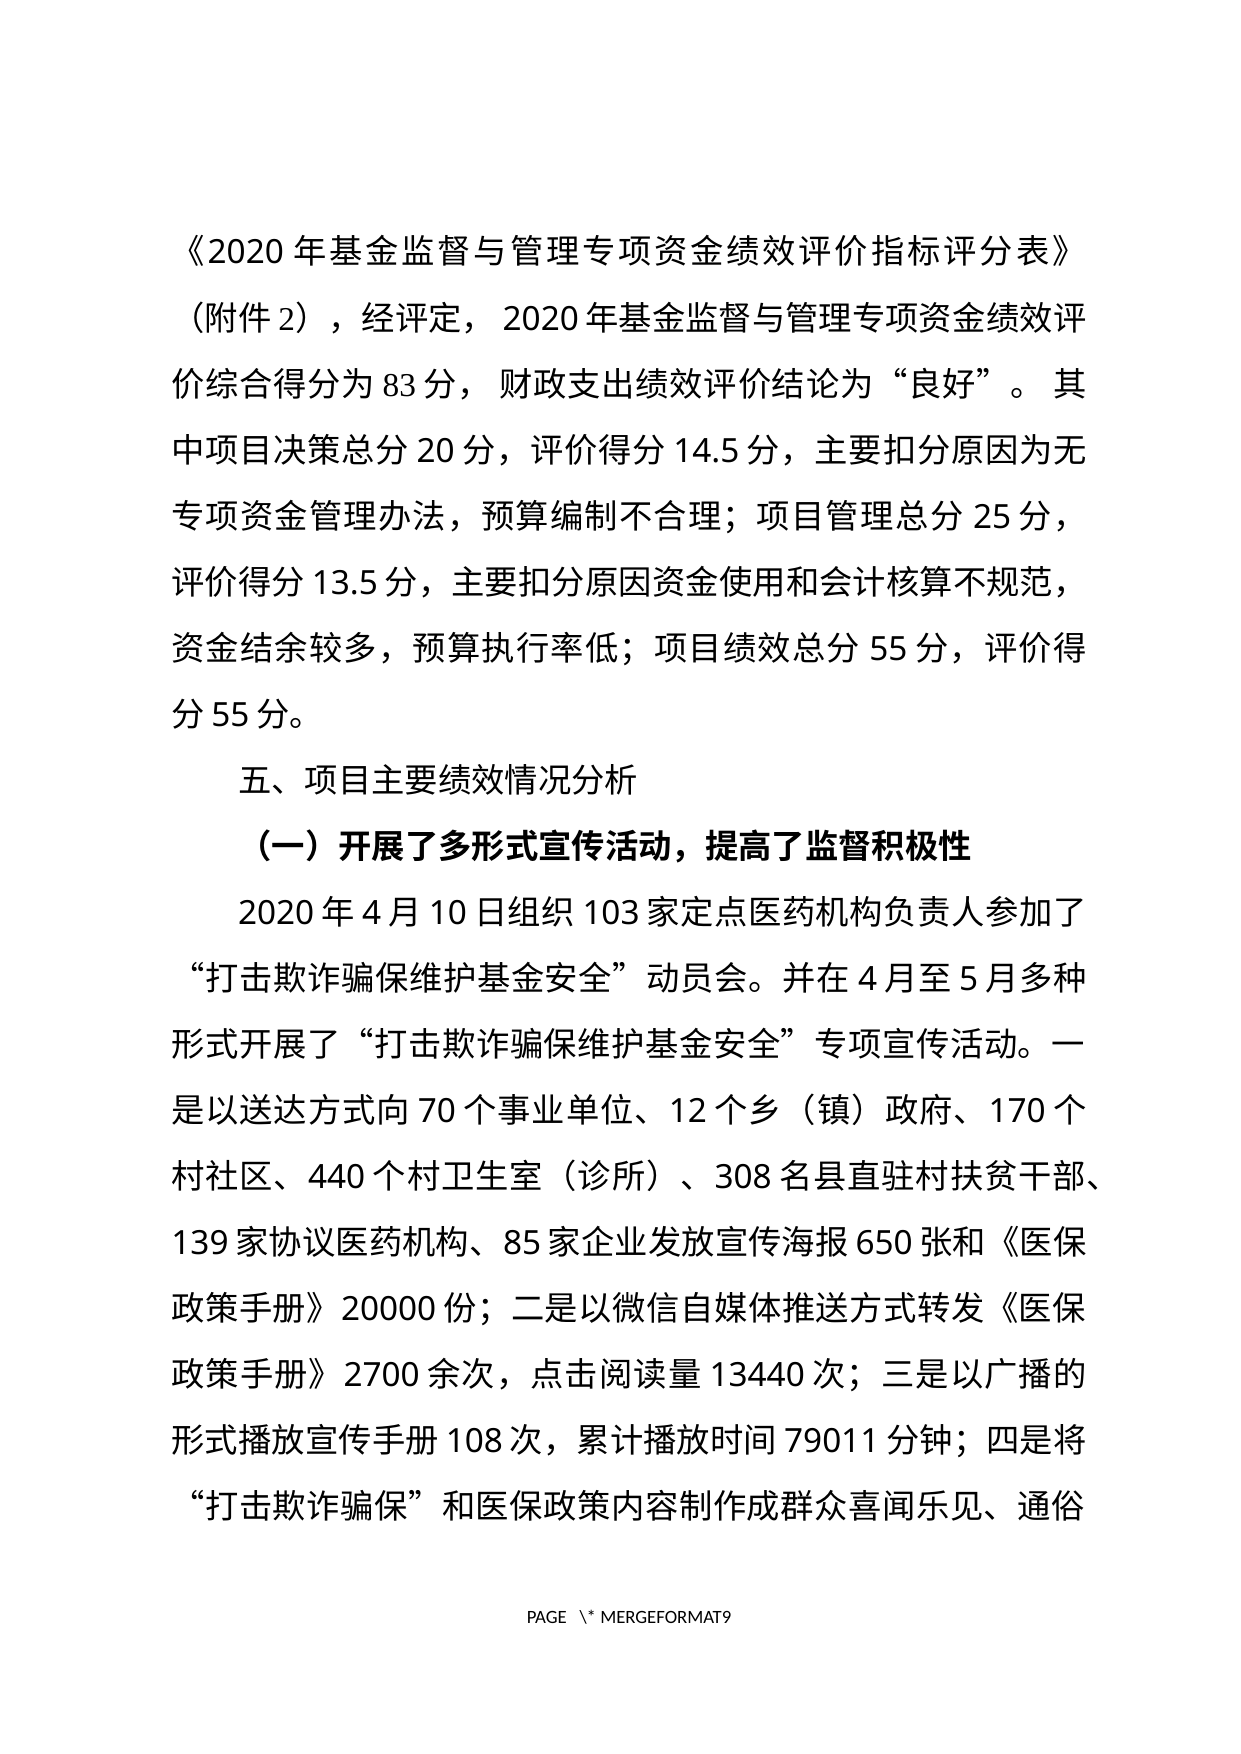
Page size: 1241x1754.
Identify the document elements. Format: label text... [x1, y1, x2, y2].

subtitle 五、项目主要绩效情况分析 [171, 745, 1087, 811]
subtitle （一）开展了多形式宣传活动，提高了监督积极性 [171, 811, 1087, 877]
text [171, 217, 1087, 745]
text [171, 877, 1087, 1537]
